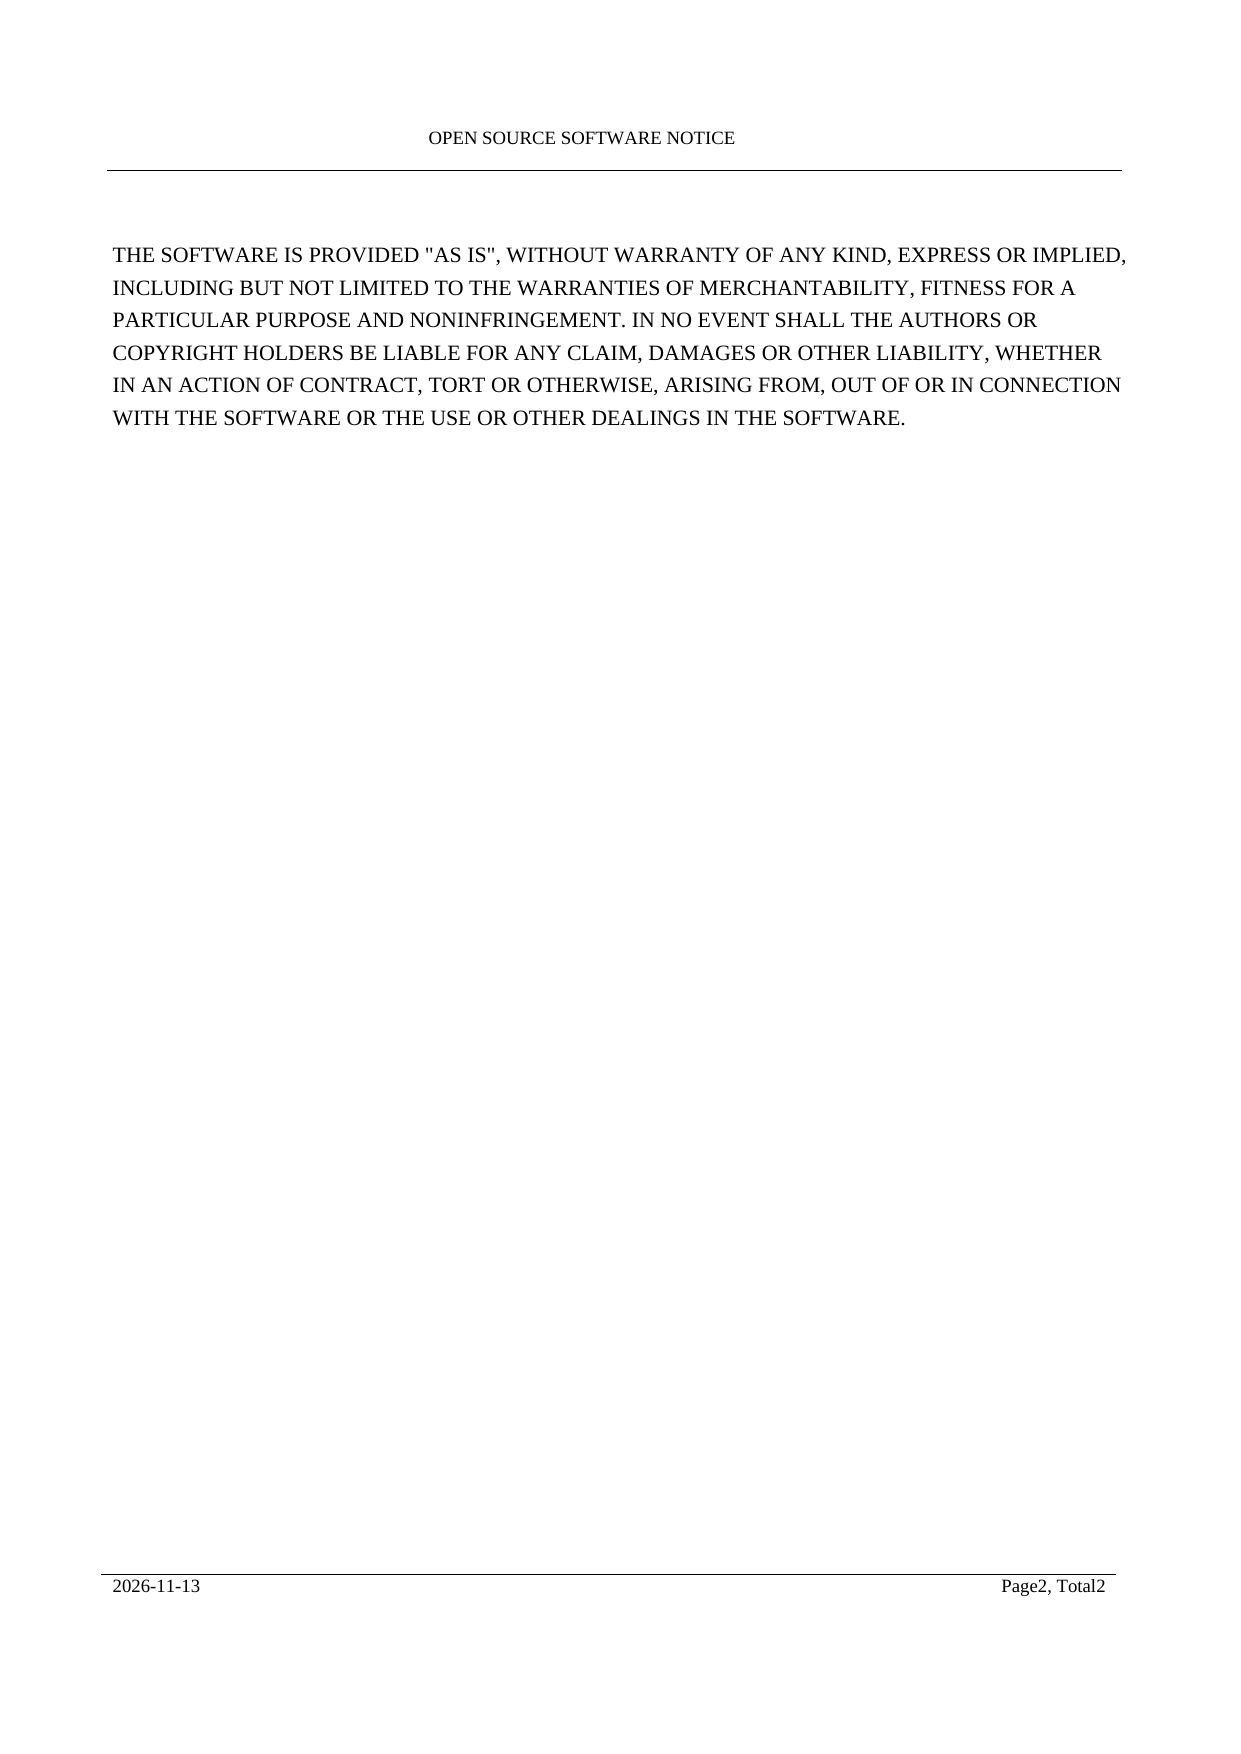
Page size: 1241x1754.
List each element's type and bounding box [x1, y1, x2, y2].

text [112, 206, 1128, 434]
